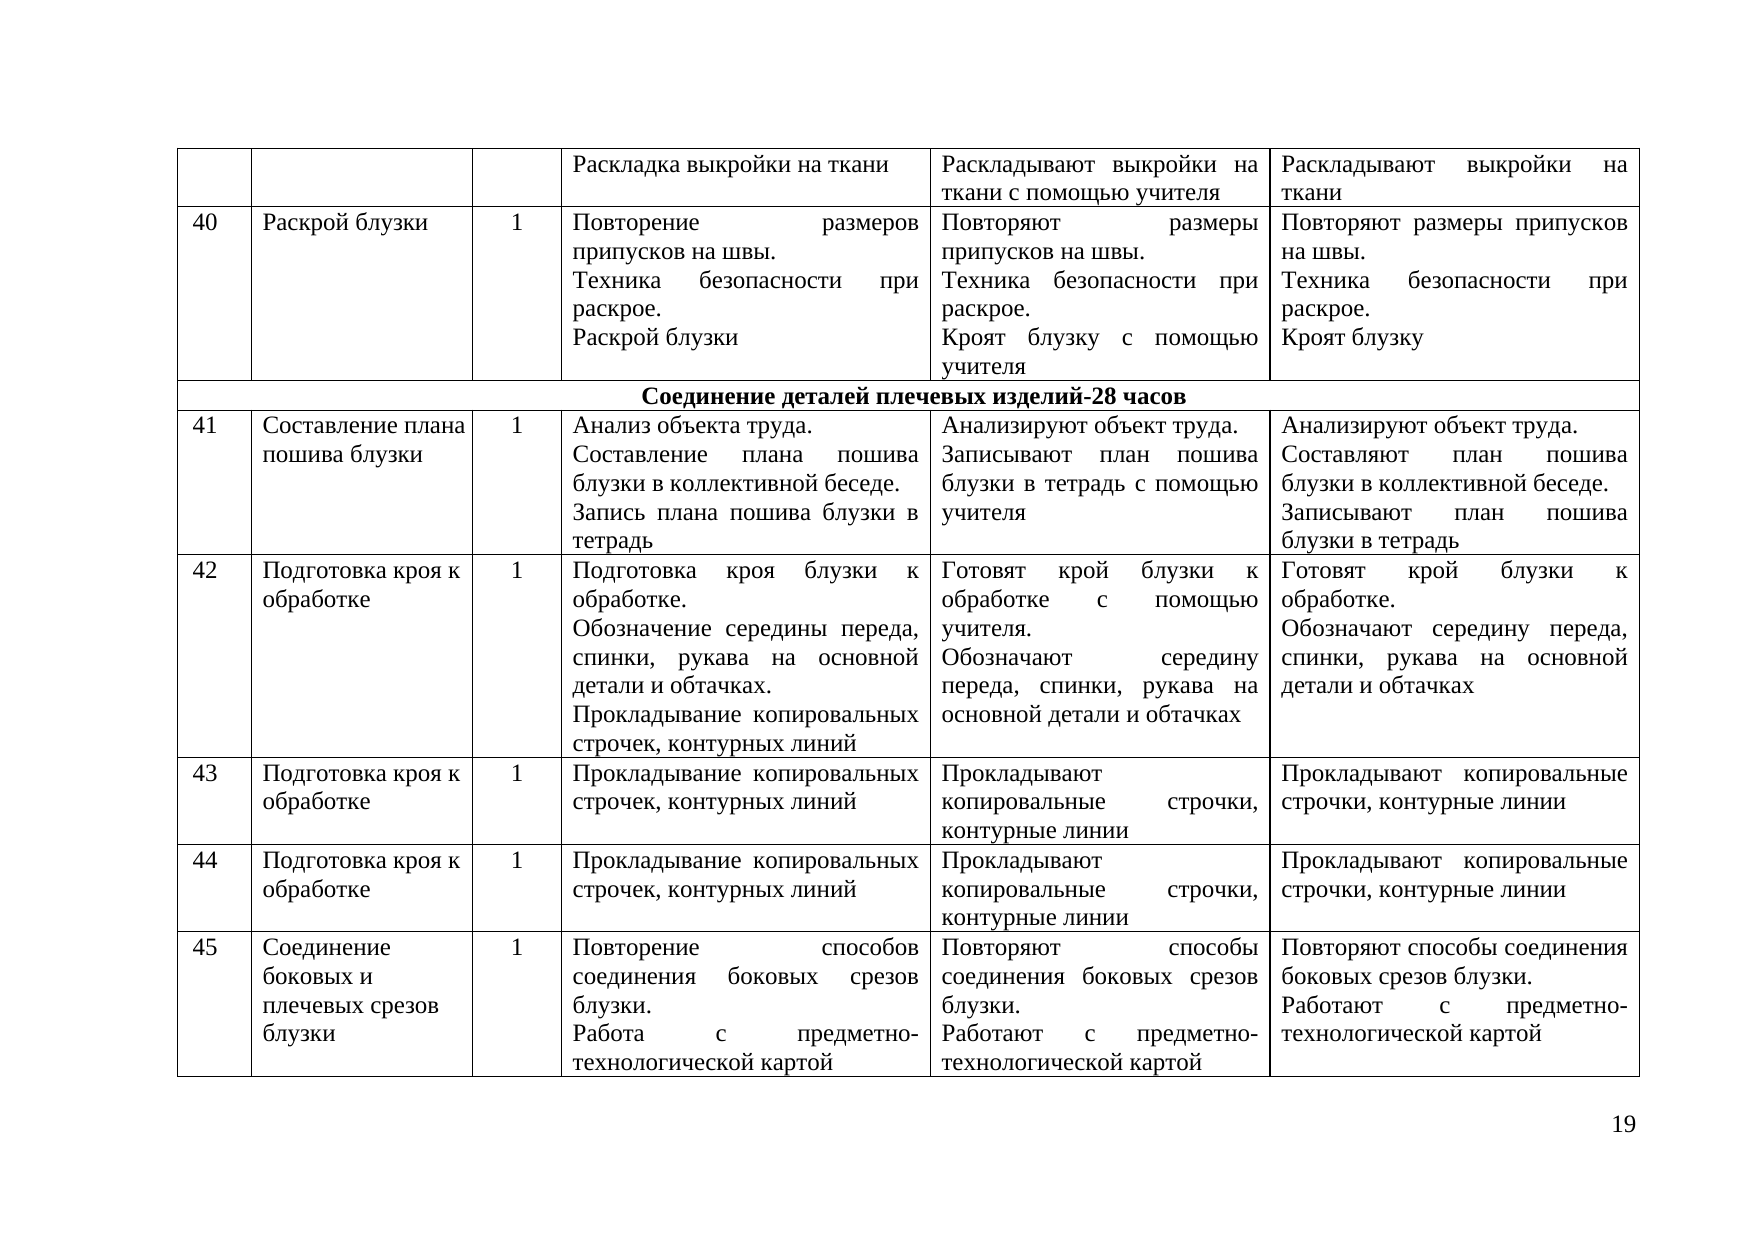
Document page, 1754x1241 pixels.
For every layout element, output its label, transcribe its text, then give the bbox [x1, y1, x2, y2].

table_cell Повторяют размеры припусков на швы. Техника безопасности при раскрое. Кроят блузку с помощью учителя [931, 207, 1269, 380]
table_cell 42 [178, 555, 251, 757]
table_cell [562, 149, 930, 206]
table_cell Прокладывают копировальные строчки, контурные линии [1271, 758, 1639, 844]
table_cell Повторение способов соединения боковых срезов блузки. Работа с предметно-технологической картой [562, 932, 930, 1076]
table_cell Готовят крой блузки к обработке. Обозначают середину переда, спинки, рукава на основной детали и обтачках [1271, 555, 1639, 757]
table_cell Повторяют размеры припусков на швы. Техника безопасности при раскрое. Кроят блузку [1271, 207, 1639, 380]
table_cell Анализируют объект труда. Записывают план пошива блузки в тетрадь с помощью учителя [931, 411, 1269, 554]
table_cell Готовят крой блузки к обработке с помощью учителя. Обозначают середину переда, спинки, рукава на основной детали и обтачках [931, 555, 1269, 757]
table_cell 1 [473, 207, 561, 380]
table_cell Повторяют способы соединения боковых срезов блузки. Работают с предметно-технологической картой [1271, 932, 1639, 1076]
table_cell Прокладывают копировальные строчки, контурные линии [931, 845, 1269, 931]
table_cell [1271, 149, 1639, 206]
table_cell Прокладывание копировальных строчек, контурных линий [562, 845, 930, 931]
table_cell 1 [473, 149, 561, 206]
table_cell Анализ объекта труда. Составление плана пошива блузки в коллективной беседе. Запись плана пошива блузки в тетрадь [562, 411, 930, 554]
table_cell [252, 932, 472, 1076]
table_cell 39 [178, 149, 251, 206]
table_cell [931, 149, 1269, 206]
table_cell Повторение размеров припусков на швы. Техника безопасности при раскрое. Раскрой блузки [562, 207, 930, 380]
table_cell Подготовка кроя к обработке [252, 555, 472, 757]
table_cell 1 [473, 932, 561, 1076]
table_cell Подготовка кроя к обработке [252, 845, 472, 931]
table_cell Прокладывают копировальные строчки, контурные линии [1271, 845, 1639, 931]
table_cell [252, 149, 472, 206]
table_cell Соединение деталей плечевых изделий-28 часов [178, 381, 1639, 409]
table_cell 1 [473, 845, 561, 931]
table_cell 41 [178, 411, 251, 554]
table_cell Повторяют способы соединения боковых срезов блузки. Работают с предметно-технологической картой [931, 932, 1269, 1076]
table_cell 45 [178, 932, 251, 1076]
table_cell 43 [178, 758, 251, 844]
table_cell Подготовка кроя к обработке [252, 758, 472, 844]
table_cell 1 [473, 411, 561, 554]
table_cell Прокладывание копировальных строчек, контурных линий [562, 758, 930, 844]
table_cell 1 [473, 758, 561, 844]
table_cell Раскрой блузки [252, 207, 472, 380]
table_cell 1 [473, 555, 561, 757]
table_cell Подготовка кроя блузки к обработке. Обозначение середины переда, спинки, рукава на основной детали и обтачках. Прокладывание копировальных строчек, контурных линий [562, 555, 930, 757]
table_cell Анализируют объект труда. Составляют план пошива блузки в коллективной беседе. Записывают план пошива блузки в тетрадь [1271, 411, 1639, 554]
table_cell Прокладывают копировальные строчки, контурные линии [931, 758, 1269, 844]
table_cell 44 [178, 845, 251, 931]
table_cell Составление плана пошива блузки [252, 411, 472, 554]
table_cell 40 [178, 207, 251, 380]
